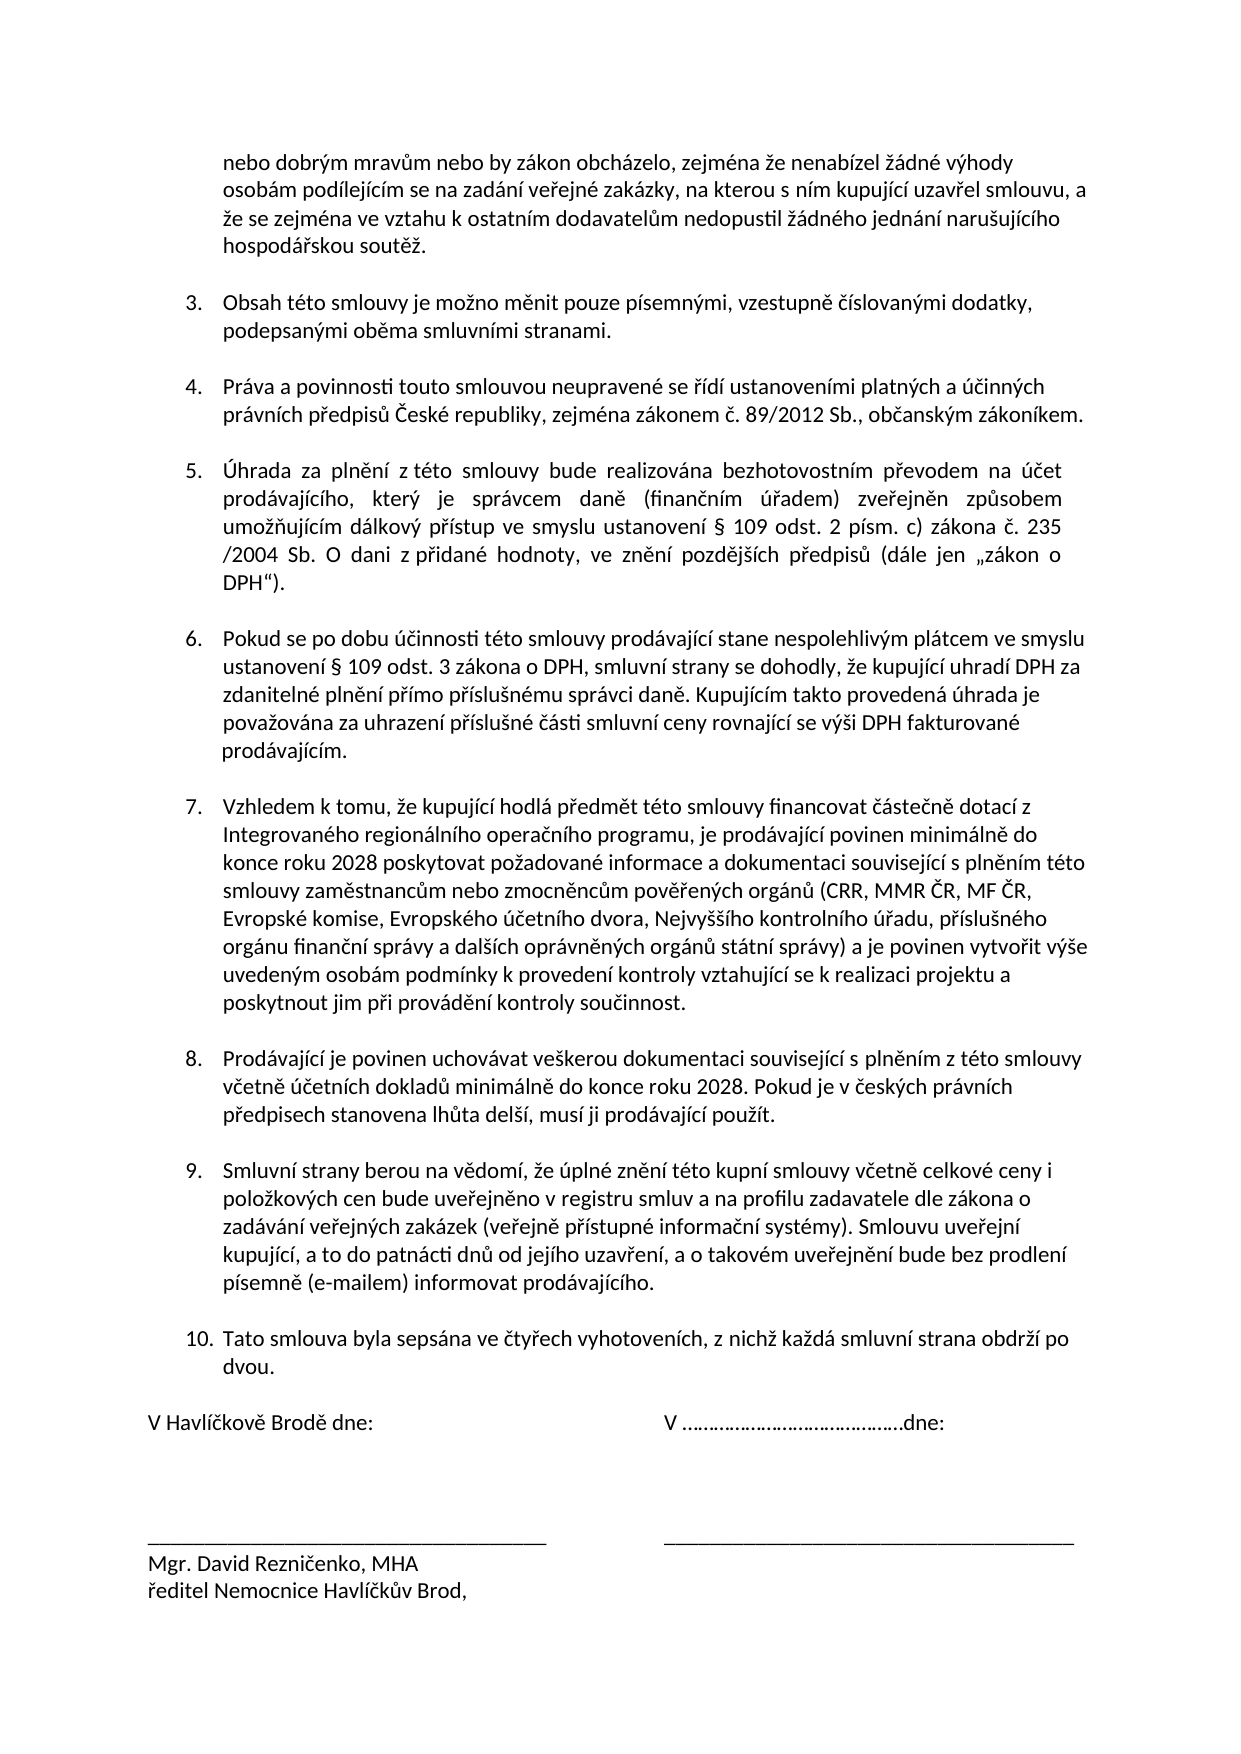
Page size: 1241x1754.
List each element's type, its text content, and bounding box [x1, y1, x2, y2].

text prodávajícím. [148, 736, 1093, 764]
text ředitel Nemocnice Havlíčkův Brod, [148, 1577, 1093, 1605]
list Vzhledem k tomu, že kupující hodlá předmět této smlouvy financovat částečně dotací z Integrovaného regionálního operačního programu, je prodávající povinen minimálně do konce roku 2028 poskytovat požadované informace a dokumentaci související s plněním této smlouvy zaměstnancům nebo zmocněncům pověřených orgánů (CRR, MMR ČR, MF ČR, Evropské komise, Evropského účetního dvora, Nejvyššího kontrolního úřadu, příslušného orgánu finanční správy a dalších oprávněných orgánů státní správy) a je povinen vytvořit výše uvedeným osobám podmínky k provedení kontroly vztahující se k realizaci projektu a poskytnout jim při provádění kontroly součinnost. [185, 792, 1093, 1016]
list Úhrada za plnění z této smlouvy bude realizována bezhotovostním převodem na účet prodávajícího, který je správcem daně (finančním úřadem) zveřejněn způsobem umožňujícím dálkový přístup ve smyslu ustanovení § 109 odst. 2 písm. c) zákona č. 235 /2004 Sb. O dani z přidané hodnoty, ve znění pozdějších předpisů (dále jen „zákon o DPH“). [185, 456, 1063, 596]
text ___________________________________ ____________________________________ [148, 1521, 1093, 1549]
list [185, 148, 1093, 260]
text Mgr. David Rezničenko, MHA [148, 1549, 1093, 1577]
list Prodávající je povinen uchovávat veškerou dokumentaci související s plněním z této smlouvy včetně účetních dokladů minimálně do konce roku 2028. Pokud je v českých právních předpisech stanovena lhůta delší, musí ji prodávající použít. [185, 1044, 1093, 1128]
list Práva a povinnosti touto smlouvou neupravené se řídí ustanoveními platných a účinných právních předpisů České republiky, zejména zákonem č. 89/2012 Sb., občanským zákoníkem. [185, 372, 1093, 428]
list Tato smlouva byla sepsána ve čtyřech vyhotoveních, z nichž každá smluvní strana obdrží po dvou. [185, 1324, 1093, 1381]
text V Havlíčkově Brodě dne: V ……………………………………dne: [148, 1408, 1093, 1437]
list Smluvní strany berou na vědomí, že úplné znění této kupní smlouvy včetně celkové ceny i položkových cen bude uveřejněno v registru smluv a na profilu zadavatele dle zákona o zadávání veřejných zakázek (veřejně přístupné informační systémy). Smlouvu uveřejní kupující, a to do patnácti dnů od jejího uzavření, a o takovém uveřejnění bude bez prodlení písemně (e-mailem) informovat prodávajícího. [185, 1156, 1093, 1296]
list Obsah této smlouvy je možno měnit pouze písemnými, vzestupně číslovanými dodatky, podepsanými oběma smluvními stranami. [185, 288, 1093, 344]
list Pokud se po dobu účinnosti této smlouvy prodávající stane nespolehlivým plátcem ve smyslu ustanovení § 109 odst. 3 zákona o DPH, smluvní strany se dohodly, že kupující uhradí DPH za zdanitelné plnění přímo příslušnému správci daně. Kupujícím takto provedená úhrada je považována za uhrazení příslušné části smluvní ceny rovnající se výši DPH fakturované [185, 624, 1093, 736]
